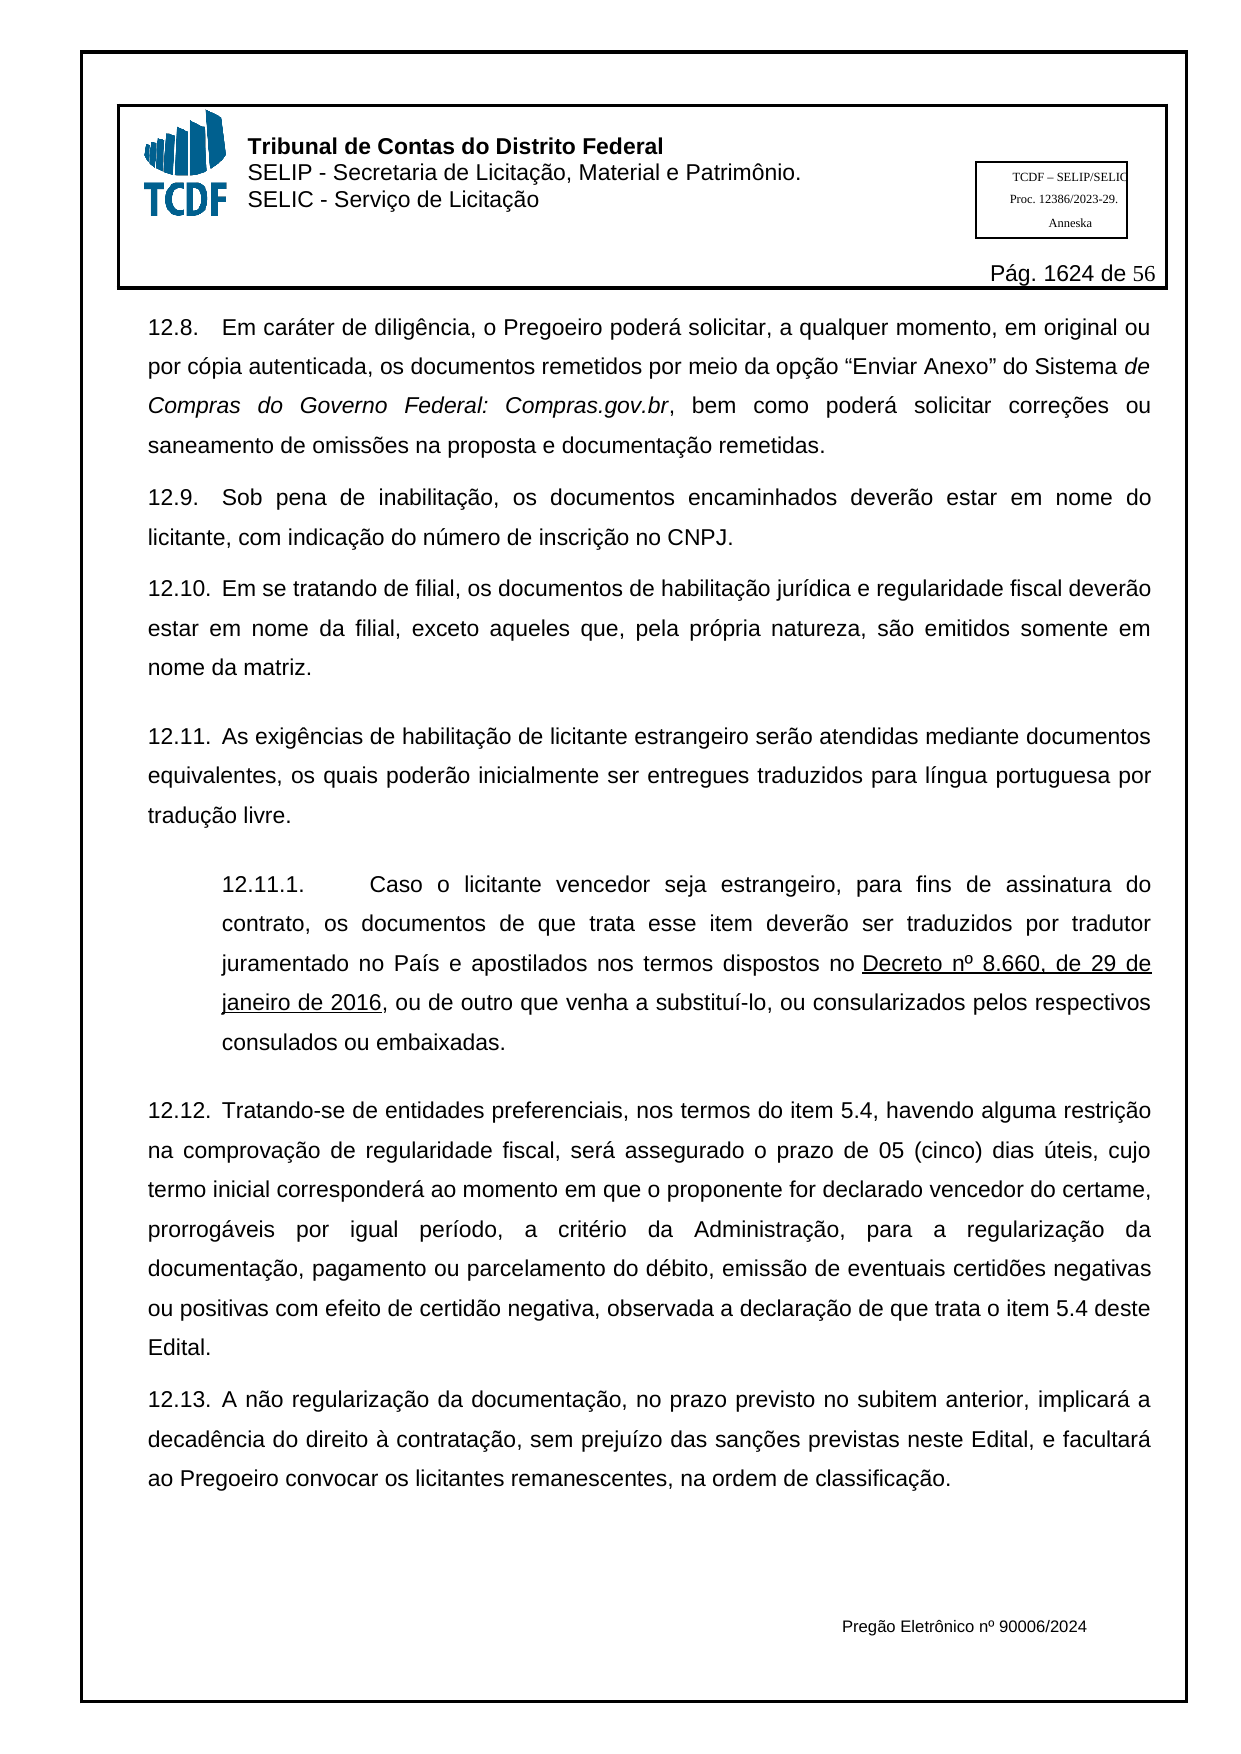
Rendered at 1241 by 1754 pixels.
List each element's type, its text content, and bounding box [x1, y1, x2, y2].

text 12.12. Tratando-se de entidades preferenciais, nos termos do item 5.4, havendo alguma restrição na comprovação de regularidade fiscal, será assegurado o prazo de 05 (cinco) dias úteis, cujo termo inicial corresponderá ao momento em que o proponente for declarado vencedor do certame, prorrogáveis por igual período, a critério da Administração, para a regularização da documentação, pagamento ou parcelamento do débito, emissão de eventuais certidões negativas ou positivas com efeito de certidão negativa, observada a declaração de que trata o item 5.4 deste Edital. [148, 1097, 1152, 1360]
text 12.9. Sob pena de inabilitação, os documentos encaminhados deverão estar em nome do licitante, com indicação do número de inscrição no CNPJ. [148, 484, 1152, 550]
text 12.10. Em se tratando de filial, os documentos de habilitação jurídica e regularidade fiscal deverão estar em nome da filial, exceto aqueles que, pela própria natureza, são emitidos somente em nome da matriz. [148, 575, 1152, 681]
text 12.11.1. Caso o licitante vencedor seja estrangeiro, para fins de assinatura do contrato, os documentos de que trata esse item deverão ser traduzidos por tradutor juramentado no País e apostilados nos termos dispostos no Decreto nº 8.660, de 29 de janeiro de 2016, ou de outro que venha a substituí-lo, ou consularizados pelos respectivos consulados ou embaixadas. [222, 871, 1152, 1055]
text 12.11. As exigências de habilitação de licitante estrangeiro serão atendidas mediante documentos equivalentes, os quais poderão inicialmente ser entregues traduzidos para língua portuguesa por tradução livre. [148, 723, 1152, 828]
text 12.8. Em caráter de diligência, o Pregoeiro poderá solicitar, a qualquer momento, em original ou por cópia autenticada, os documentos remetidos por meio da opção “Enviar Anexo” do Sistema de Compras do Governo Federal: Compras.gov.br, bem como poderá solicitar correções ou saneamento de omissões na proposta e documentação remetidas. [148, 313, 1152, 458]
text 12.13. A não regularização da documentação, no prazo previsto no subitem anterior, implicará a decadência do direito à contratação, sem prejuízo das sanções previstas neste Edital, e facultará ao Pregoeiro convocar os licitantes remanescentes, na ordem de classificação. [148, 1386, 1152, 1491]
picture [129, 107, 241, 218]
